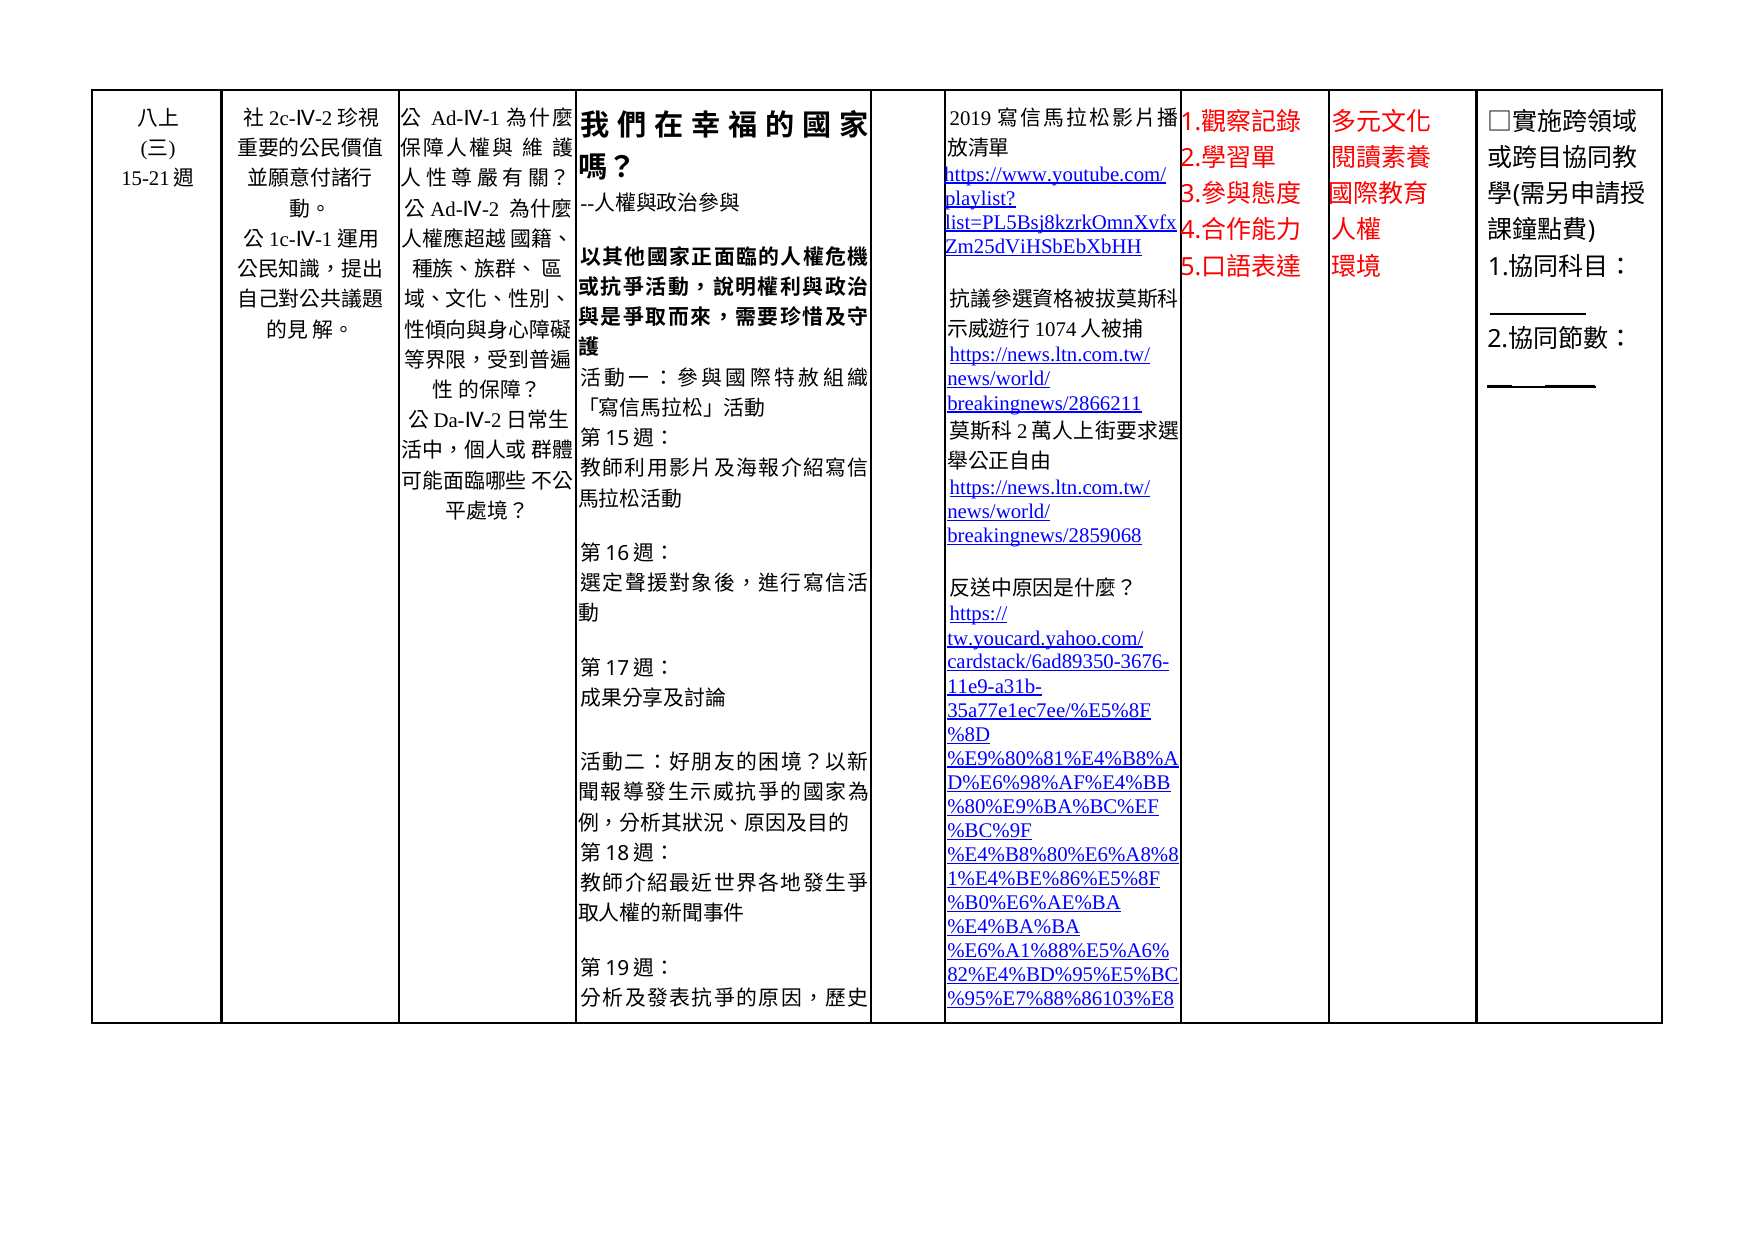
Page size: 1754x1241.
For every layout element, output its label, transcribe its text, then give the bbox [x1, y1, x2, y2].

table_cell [400, 91, 575, 1022]
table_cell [946, 91, 1180, 1022]
table_cell 八上 (三) 15-21週 [93, 91, 220, 1022]
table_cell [1330, 91, 1475, 1022]
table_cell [1182, 91, 1328, 1022]
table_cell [577, 91, 870, 1022]
table_cell [872, 91, 944, 1022]
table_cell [1478, 91, 1661, 1022]
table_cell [223, 91, 398, 1022]
